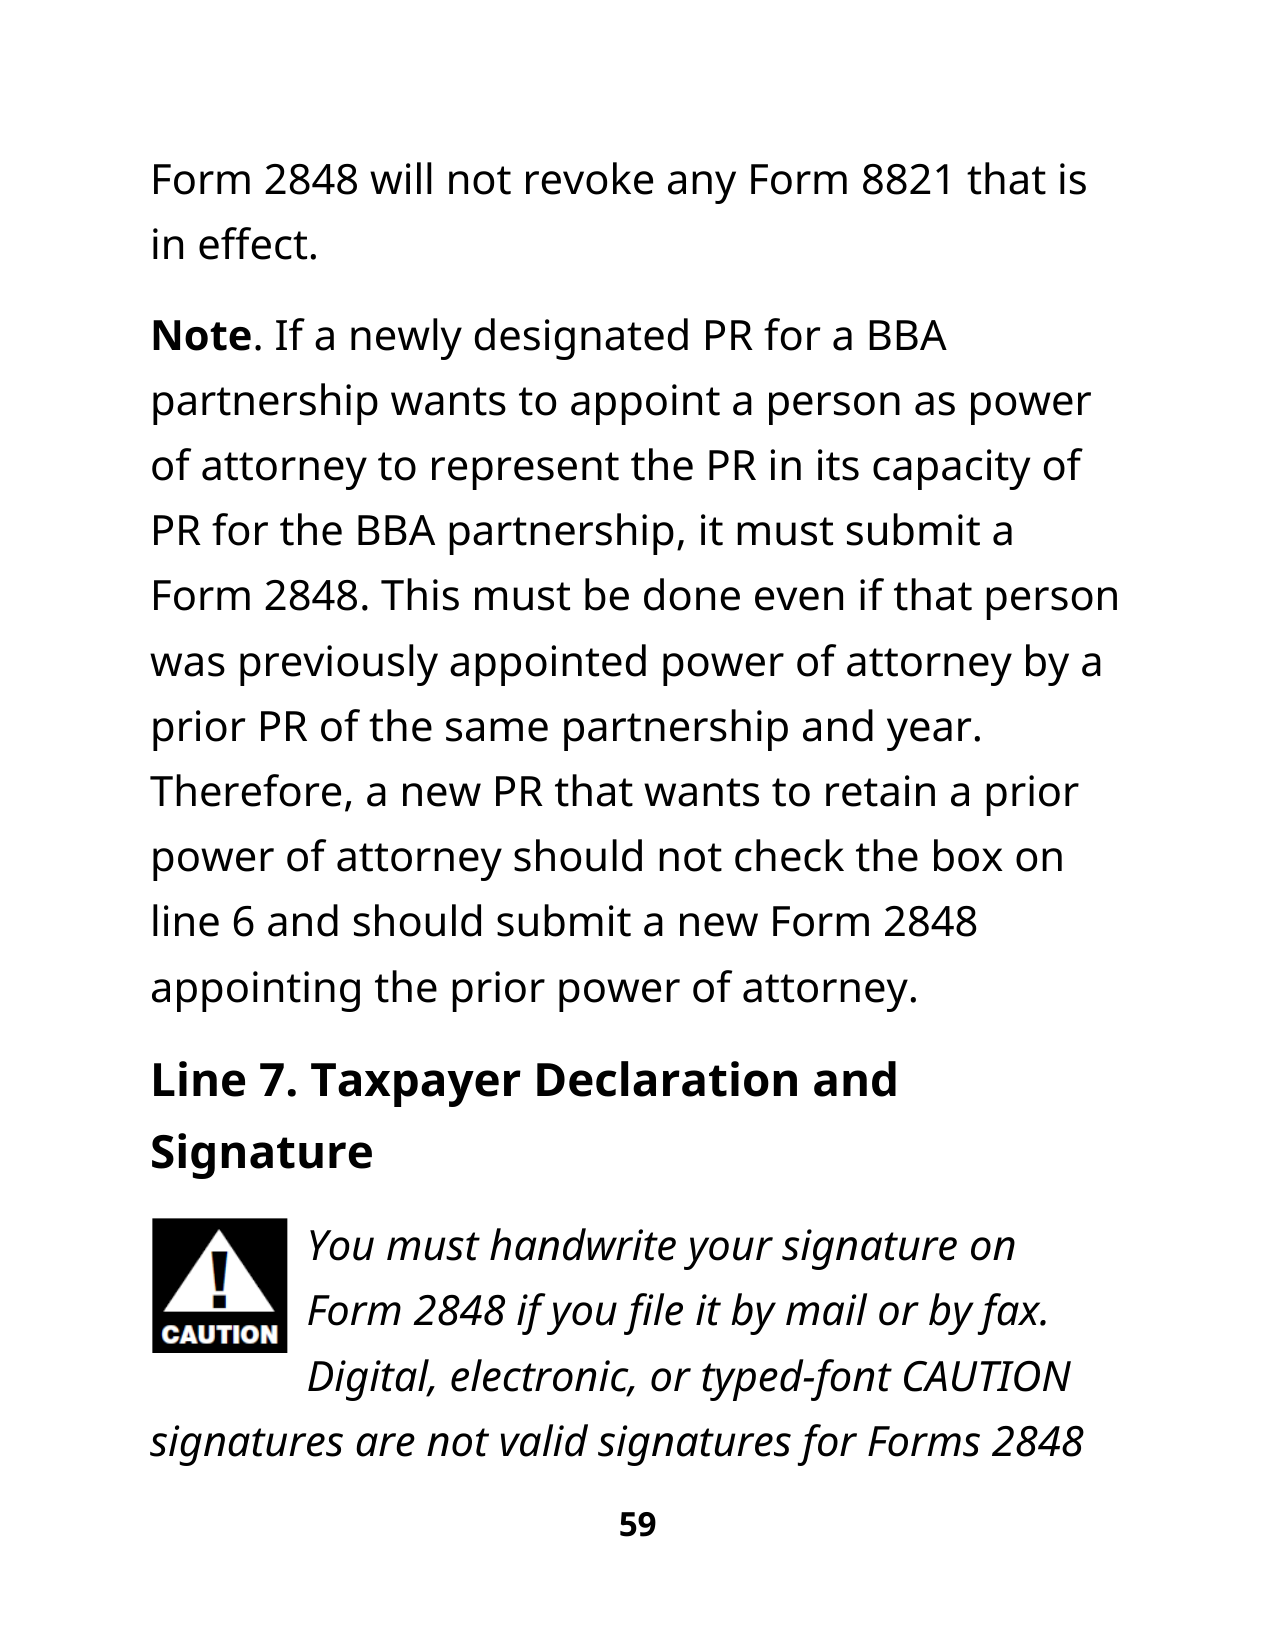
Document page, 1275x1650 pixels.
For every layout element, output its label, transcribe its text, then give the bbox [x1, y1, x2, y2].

subtitle Line 7. Taxpayer Declaration and Signature [150, 1048, 1125, 1182]
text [150, 1216, 1125, 1468]
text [150, 150, 1125, 272]
text Note. If a newly designated PR for a BBA partnership wants to appoint a person as power of attorney to represent the PR in its capacity of PR for the BBA partnership, it must submit a Form 2848. This must be done even if that person was previously appointed power of attorney by a prior PR of the same partnership and year. Therefore, a new PR that wants to retain a prior power of attorney should not check the box on line 6 and should submit a new Form 2848 appointing the prior power of attorney. [150, 305, 1125, 1014]
